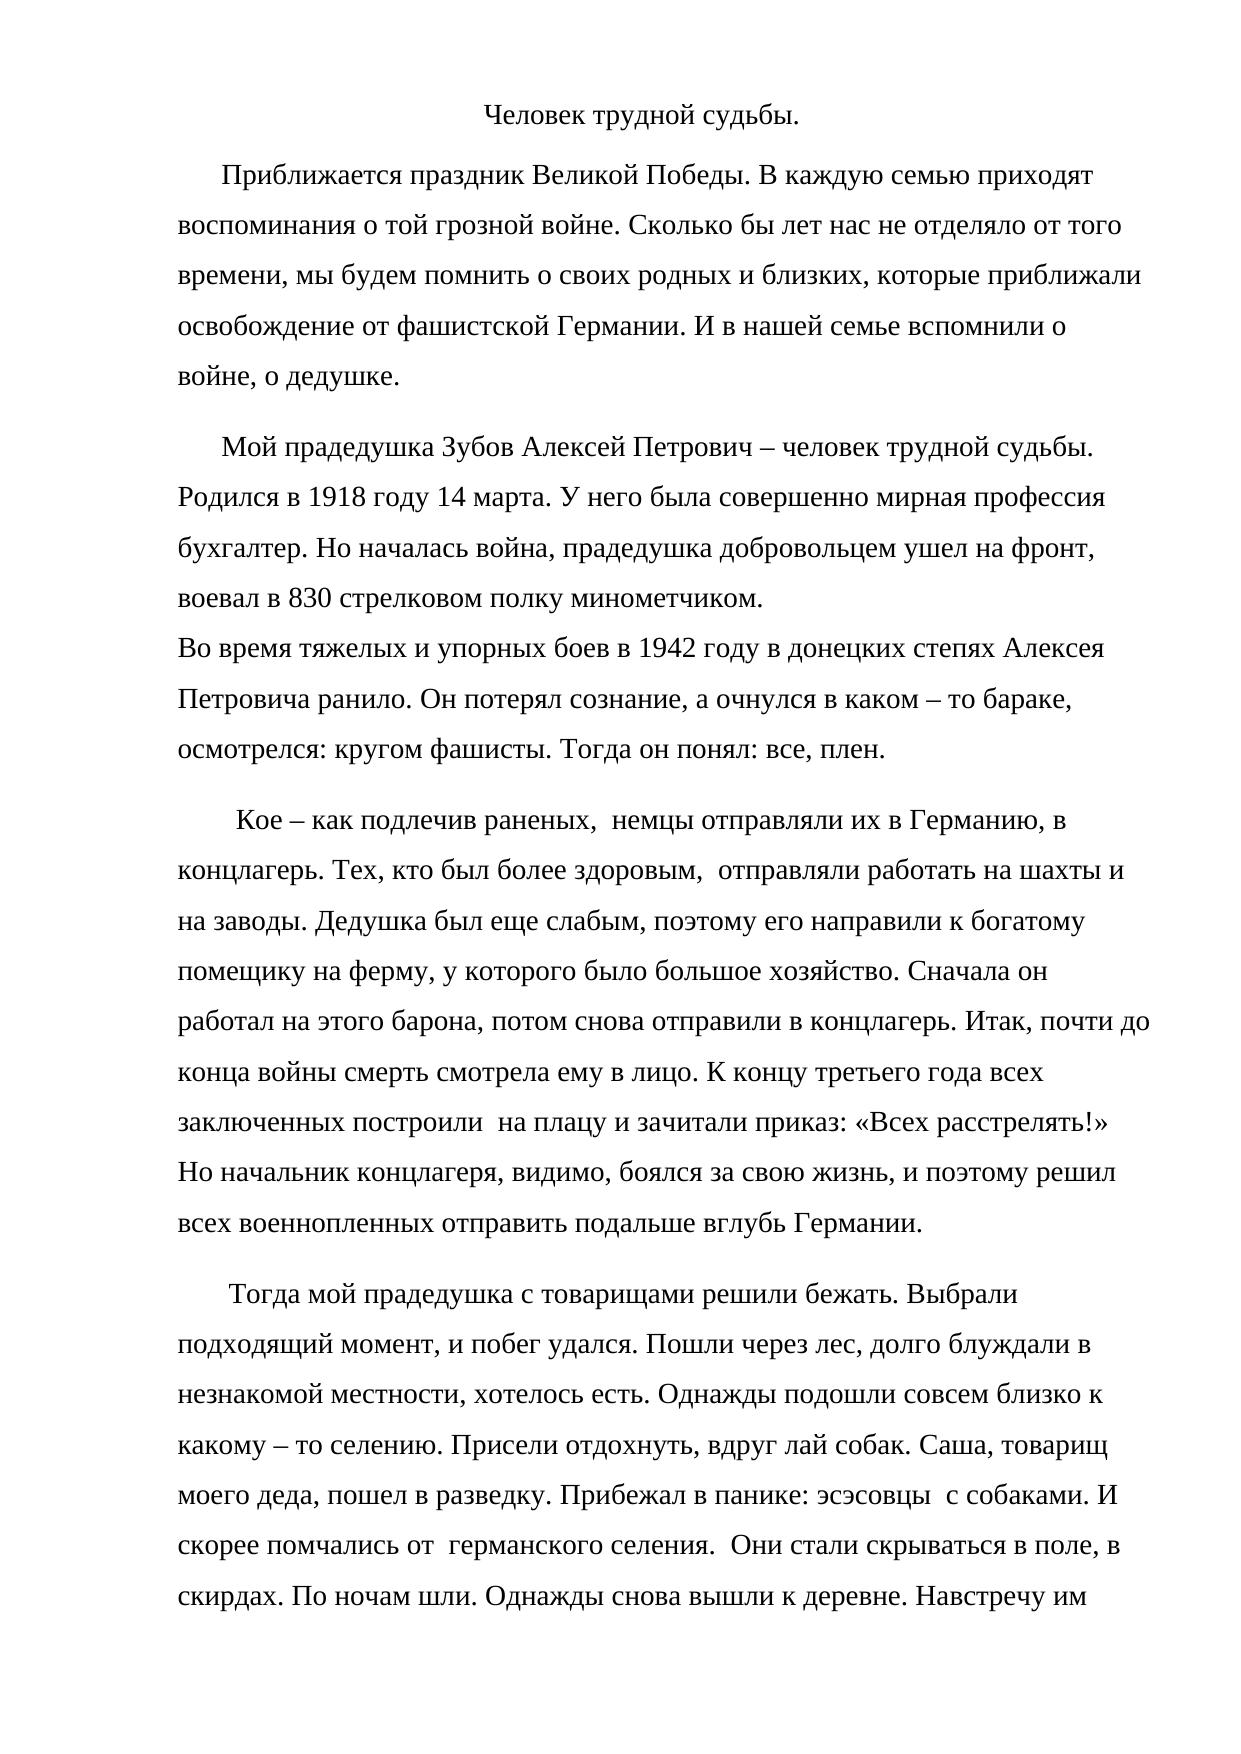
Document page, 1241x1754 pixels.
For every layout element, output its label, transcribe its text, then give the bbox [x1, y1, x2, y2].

text Кое – как подлечив раненых, немцы отправляли их в Германию, в концлагерь. Тех, кто был более здоровым, отправляли работать на шахты и на заводы. Дедушка был еще слабым, поэтому его направили к богатому помещику на ферму, у которого было большое хозяйство. Сначала он работал на этого барона, потом снова отправили в концлагерь. Итак, почти до конца войны смерть смотрела ему в лицо. К концу третьего года всех заключенных построили на плацу и зачитали приказ: «Всех расстрелять!» Но начальник концлагеря, видимо, боялся за свою жизнь, и поэтому решил всех военнопленных отправить подальше вглубь Германии. [177, 802, 1152, 1238]
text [177, 1276, 1152, 1611]
text Человек трудной судьбы. [177, 97, 1152, 131]
text Мой прадедушка Зубов Алексей Петрович – человек трудной судьбы. Родился в 1918 году 14 марта. У него была совершенно мирная профессия бухгалтер. Но началась война, прадедушка добровольцем ушел на фронт, воевал в 830 стрелковом полку минометчиком. Во время тяжелых и упорных боев в 1942 году в донецких степях Алексея Петровича ранило. Он потерял сознание, а очнулся в каком – то бараке, осмотрелся: кругом фашисты. Тогда он понял: все, плен. [177, 429, 1152, 764]
text Приближается праздник Великой Победы. В каждую семью приходят воспоминания о той грозной войне. Сколько бы лет нас не отделяло от того времени, мы будем помнить о своих родных и близких, которые приближали освобождение от фашистской Германии. И в нашей семье вспомнили о войне, о дедушке. [177, 157, 1152, 392]
